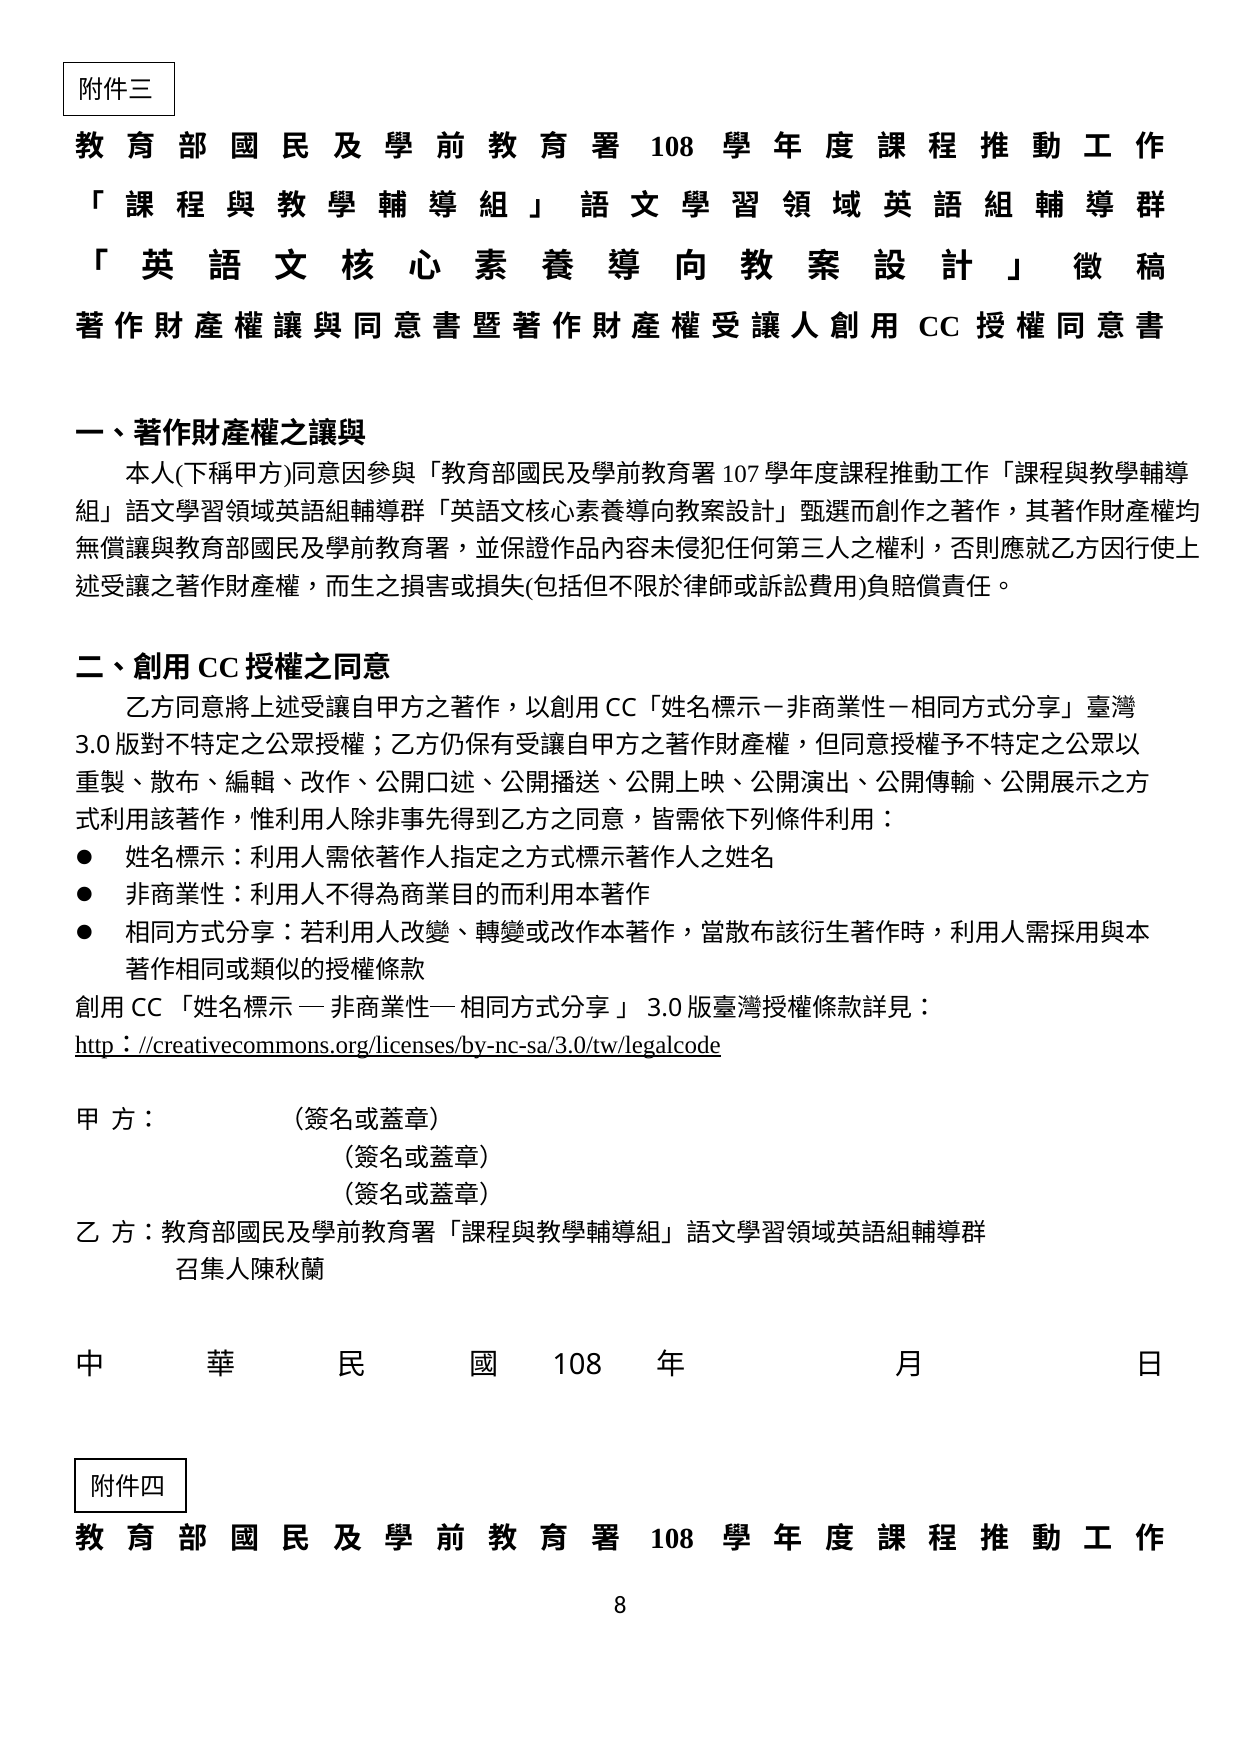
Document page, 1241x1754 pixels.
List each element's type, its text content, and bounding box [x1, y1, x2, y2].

text （簽名或蓋章） [175, 1174, 1165, 1211]
text 一、著作財產權之讓與 [75, 407, 1165, 453]
text 「課程與教學輔導組」語文學習領域英語組輔導群 [75, 166, 1165, 241]
text 召集人陳秋蘭 [175, 1249, 1165, 1286]
text （簽名或蓋章） [175, 1136, 1165, 1174]
text 乙 方：教育部國民及學前教育署「課程與教學輔導組」語文學習領域英語組輔導群 [75, 1211, 1165, 1249]
text 「英語文核心素養導向教案設計」徵稿 [75, 241, 142, 286]
text 本人(下稱甲方)同意因參與「教育部國民及學前教育署107學年度課程推動工作「課程與教學輔導組」語文學習領域英語組輔導群「英語文核心素養導向教案設計」甄選而創作之著作，其著作財產權均無償讓與教育部國民及學前教育署，並保證作品內容未侵犯任何第三人之權利，否則應就乙方因行使上述受讓之著作財產權，而生之損害或損失(包括但不限於律師或訴訟費用)負賠償責任。 [75, 453, 1200, 603]
text 乙方同意將上述受讓自甲方之著作，以創用CC「姓名標示－非商業性－相同方式分享」臺灣3.0版對不特定之公眾授權；乙方仍保有受讓自甲方之著作財產權，但同意授權予不特定之公眾以重製、散布、編輯、改作、公開口述、公開播送、公開上映、公開演出、公開傳輸、公開展示之方式利用該著作，惟利用人除非事先得到乙方之同意，皆需依下列條件利用： [75, 686, 1165, 836]
text 教育部國民及學前教育署108學年度課程推動工作 [75, 1511, 1165, 1557]
text 二、創用CC授權之同意 [75, 641, 1165, 686]
text 「英語文核心素養導向教案設計」徵稿 [1007, 241, 1165, 286]
list 相同方式分享：若利用人改變、轉變或改作本著作，當散布該衍生著作時，利用人需採用與本著作相同或類似的授權條款 [75, 911, 1165, 986]
text 教育部國民及學前教育署108學年度課程推動工作 [75, 120, 1165, 166]
text 甲 方： （簽名或蓋章） [75, 1099, 1165, 1136]
list 姓名標示：利用人需依著作人指定之方式標示著作人之姓名 [75, 836, 1165, 874]
list 非商業性：利用人不得為商業目的而利用本著作 [75, 874, 1165, 911]
text 中 華 民 國108年 月 日 [75, 1324, 1165, 1399]
text 創用 CC 「姓名標示 ─ 非商業性─ 相同方式分享 」 3.0版臺灣授權條款詳見：http：//creativecommons.org/licenses/by-nc-sa/3.0/tw/legalcode [75, 986, 1165, 1061]
text 著作財產權讓與同意書暨著作財產權受讓人創用CC授權同意書 [75, 286, 1165, 361]
